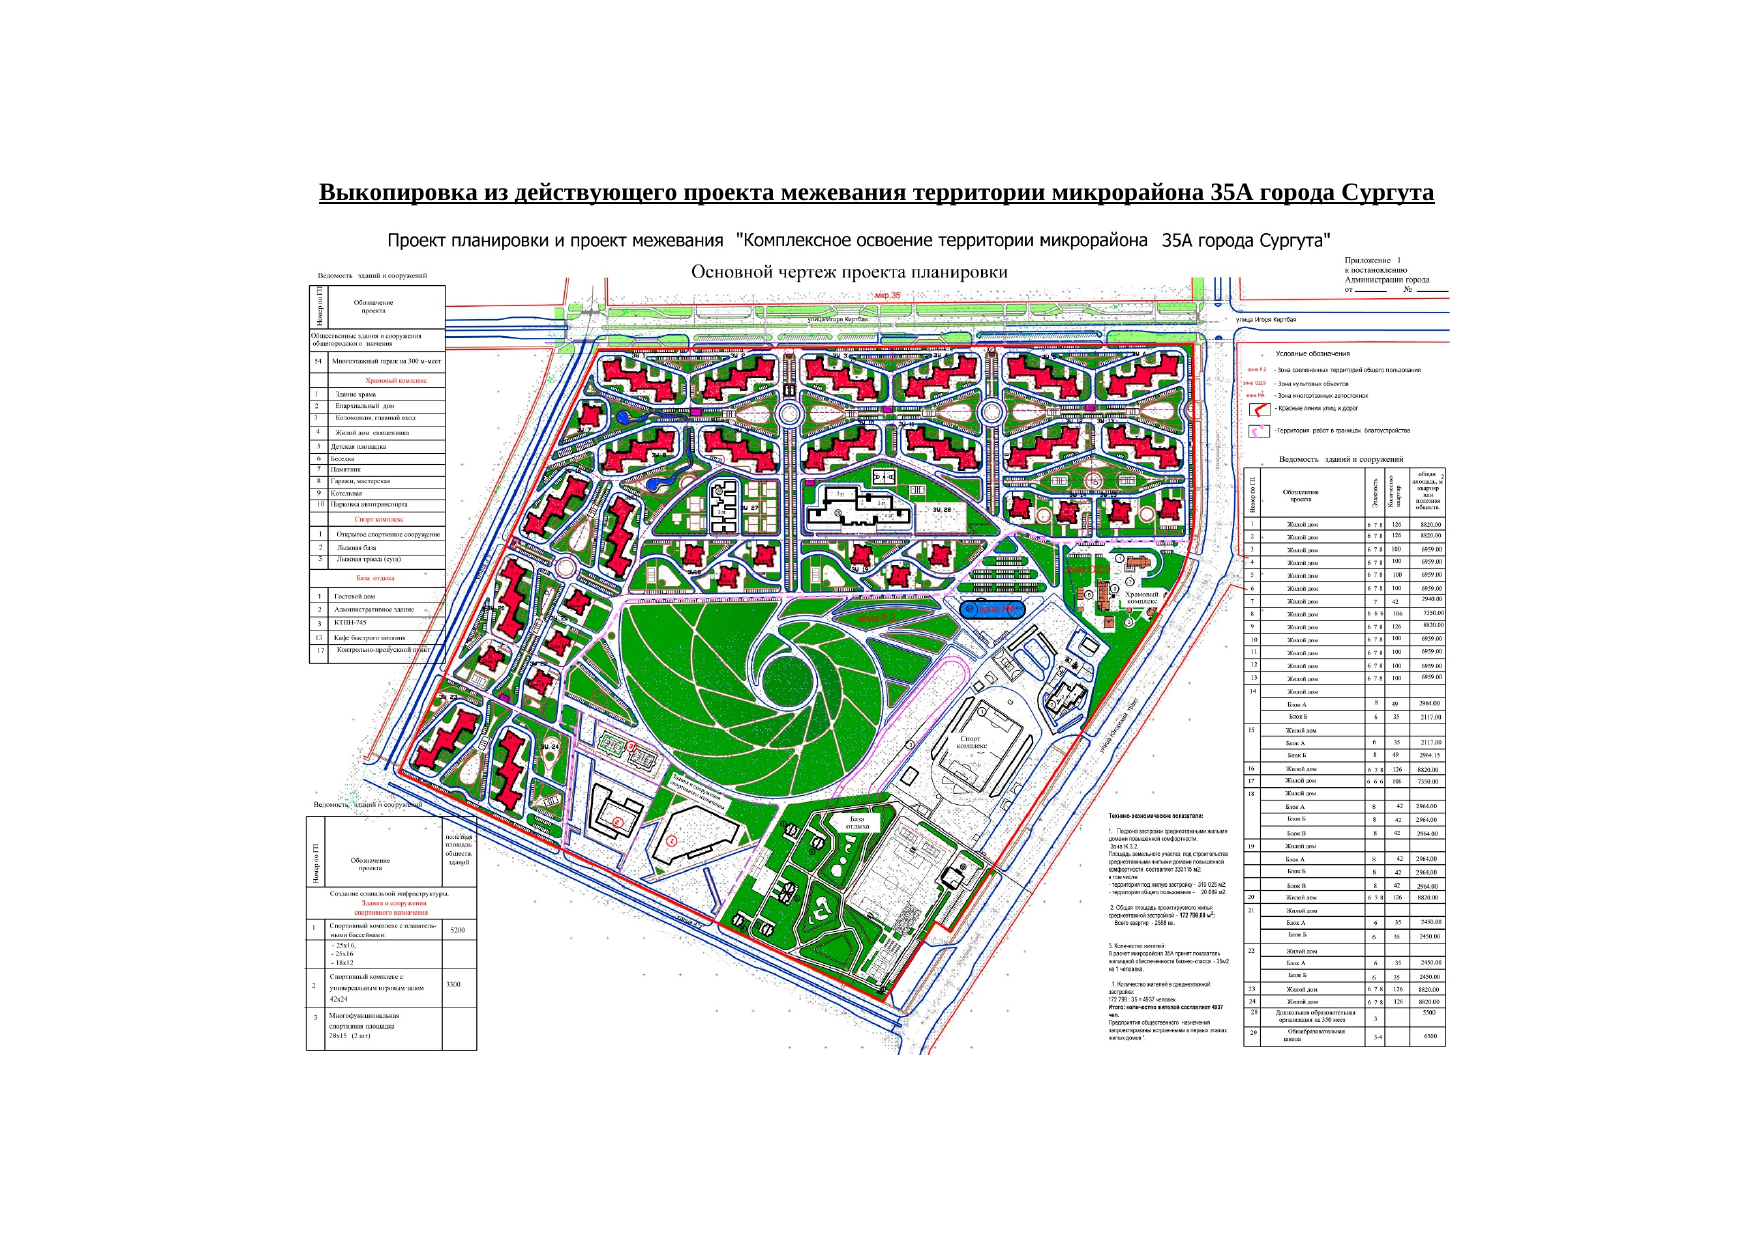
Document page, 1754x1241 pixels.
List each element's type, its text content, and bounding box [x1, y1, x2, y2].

picture [304, 225, 1450, 1055]
text Выкопировка из действующего проекта межевания территории микрорайона 35А города Сургута [118, 177, 1636, 206]
